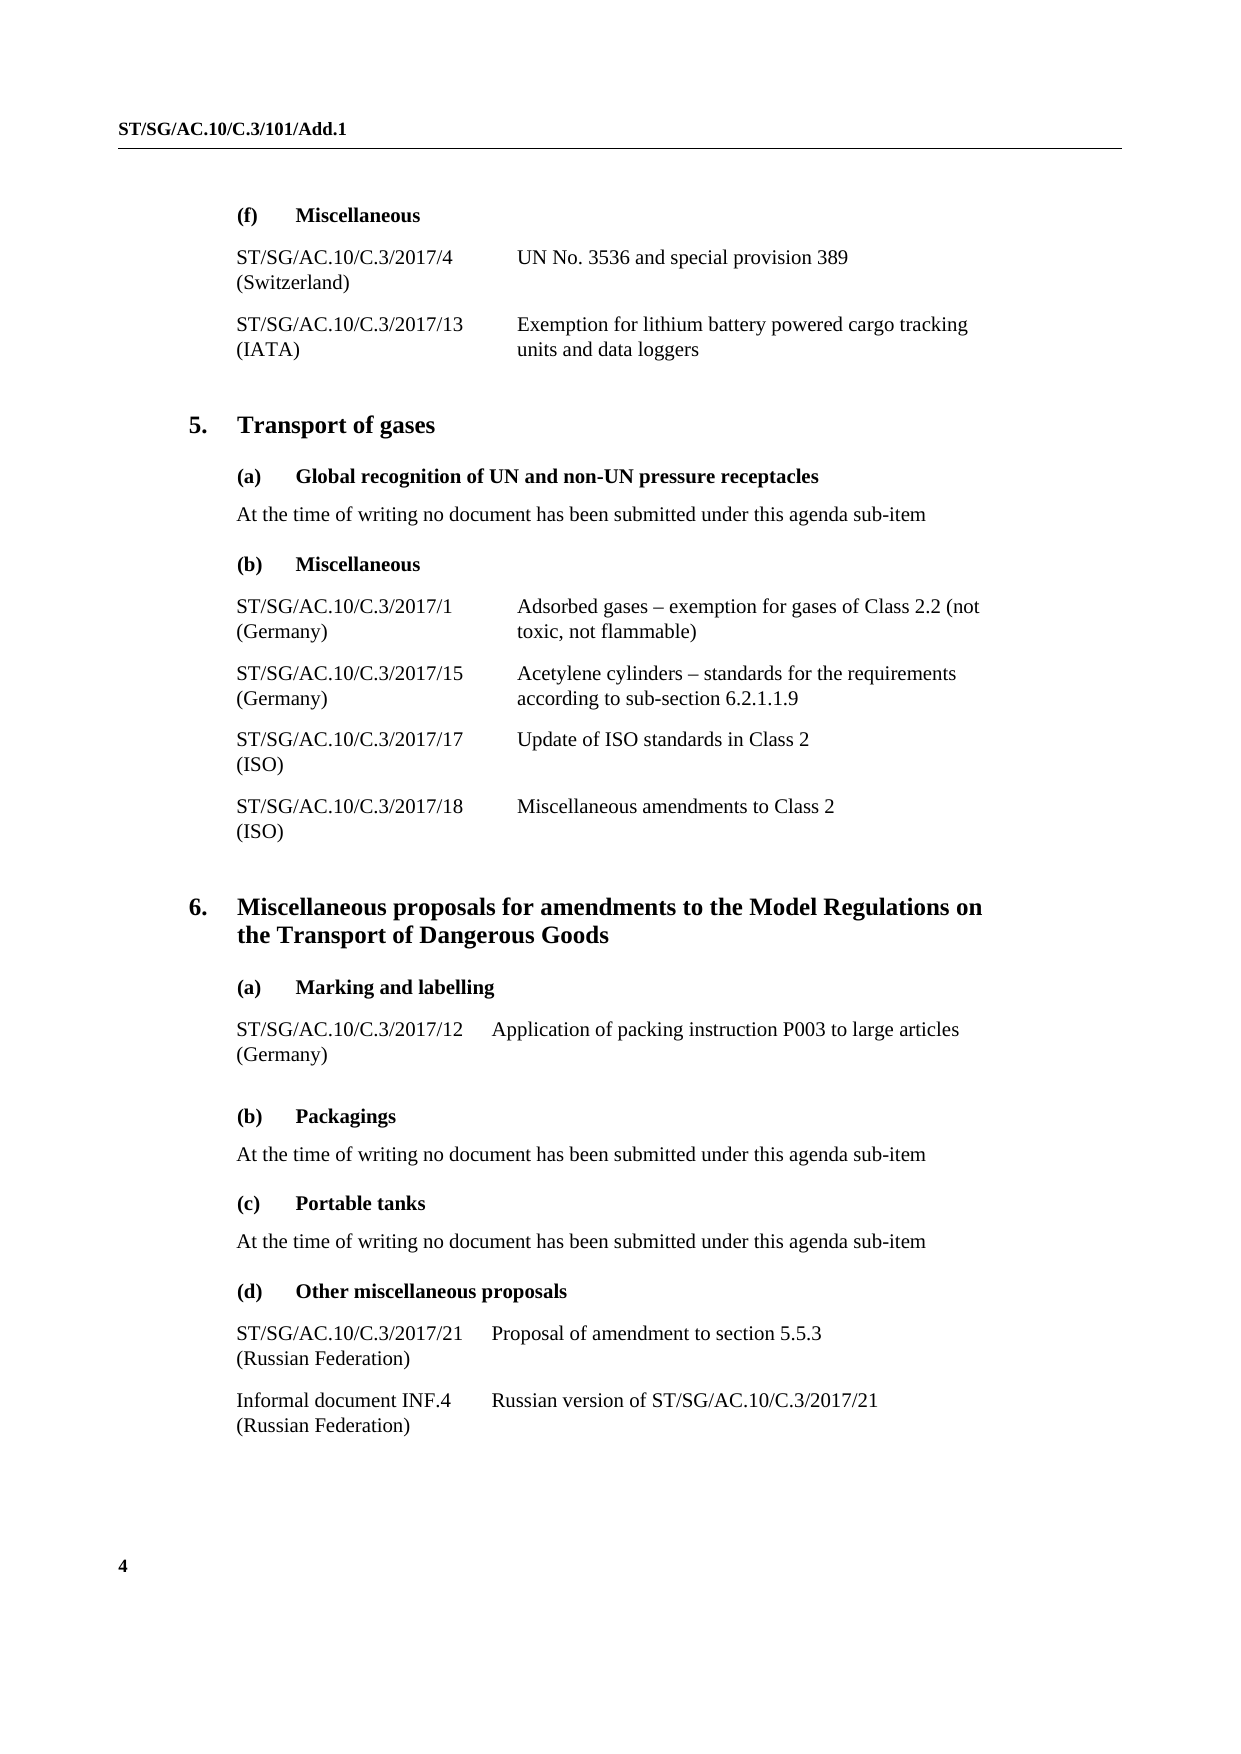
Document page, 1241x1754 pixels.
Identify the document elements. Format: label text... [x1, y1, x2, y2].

text (a) Global recognition of UN and non-UN pressure receptacles [237, 464, 1004, 489]
table_header ST/SG/AC.10/C.3/2017/12 (Germany) [236, 1012, 491, 1078]
table_cell ST/SG/AC.10/C.3/2017/18 (ISO) [236, 789, 517, 855]
list Miscellaneous proposals for amendments to the Model Regulations on the Transport of Dangerous Goods [188, 893, 1004, 949]
text (a) Marking and labelling [237, 974, 1004, 999]
table_header ST/SG/AC.10/C.3/2017/21 (Russian Federation) [236, 1316, 491, 1382]
table_cell Update of ISO standards in Class 2 [517, 722, 1004, 789]
text (b) Miscellaneous [237, 551, 1004, 576]
text (f) Miscellaneous [237, 202, 1004, 227]
table_cell ST/SG/AC.10/C.3/2017/13 (IATA) [236, 306, 517, 373]
text (b) Packagings [237, 1103, 1004, 1128]
text (d) Other miscellaneous proposals [237, 1278, 1004, 1303]
table_cell Exemption for lithium battery powered cargo tracking units and data loggers [517, 306, 1004, 373]
table_header ST/SG/AC.10/C.3/2017/4 (Switzerland) [236, 240, 517, 306]
table_header Adsorbed gases – exemption for gases of Class 2.2 (not toxic, not flammable) [517, 589, 1004, 655]
table_cell Informal document INF.4 (Russian Federation) [236, 1383, 491, 1449]
text (c) Portable tanks [237, 1191, 1004, 1216]
table_cell Acetylene cylinders – standards for the requirements according to sub-section 6.2.1.1.9 [517, 655, 1004, 722]
table_cell ST/SG/AC.10/C.3/2017/17 (ISO) [236, 722, 517, 789]
text At the time of writing no document has been submitted under this agenda sub-item [177, 1228, 1122, 1253]
table_header Application of packing instruction P003 to large articles [491, 1012, 1004, 1078]
table_cell Miscellaneous amendments to Class 2 [517, 789, 1004, 855]
text At the time of writing no document has been submitted under this agenda sub-item [177, 1141, 1122, 1166]
table_cell ST/SG/AC.10/C.3/2017/15 (Germany) [236, 655, 517, 722]
table_header UN No. 3536 and special provision 389 [517, 240, 1004, 306]
table_cell Russian version of ST/SG/AC.10/C.3/2017/21 [491, 1383, 1004, 1449]
table_header ST/SG/AC.10/C.3/2017/1 (Germany) [236, 589, 517, 655]
list Transport of gases [188, 411, 1004, 439]
table_header Proposal of amendment to section 5.5.3 [491, 1316, 1004, 1382]
text At the time of writing no document has been submitted under this agenda sub-item [177, 501, 1122, 526]
